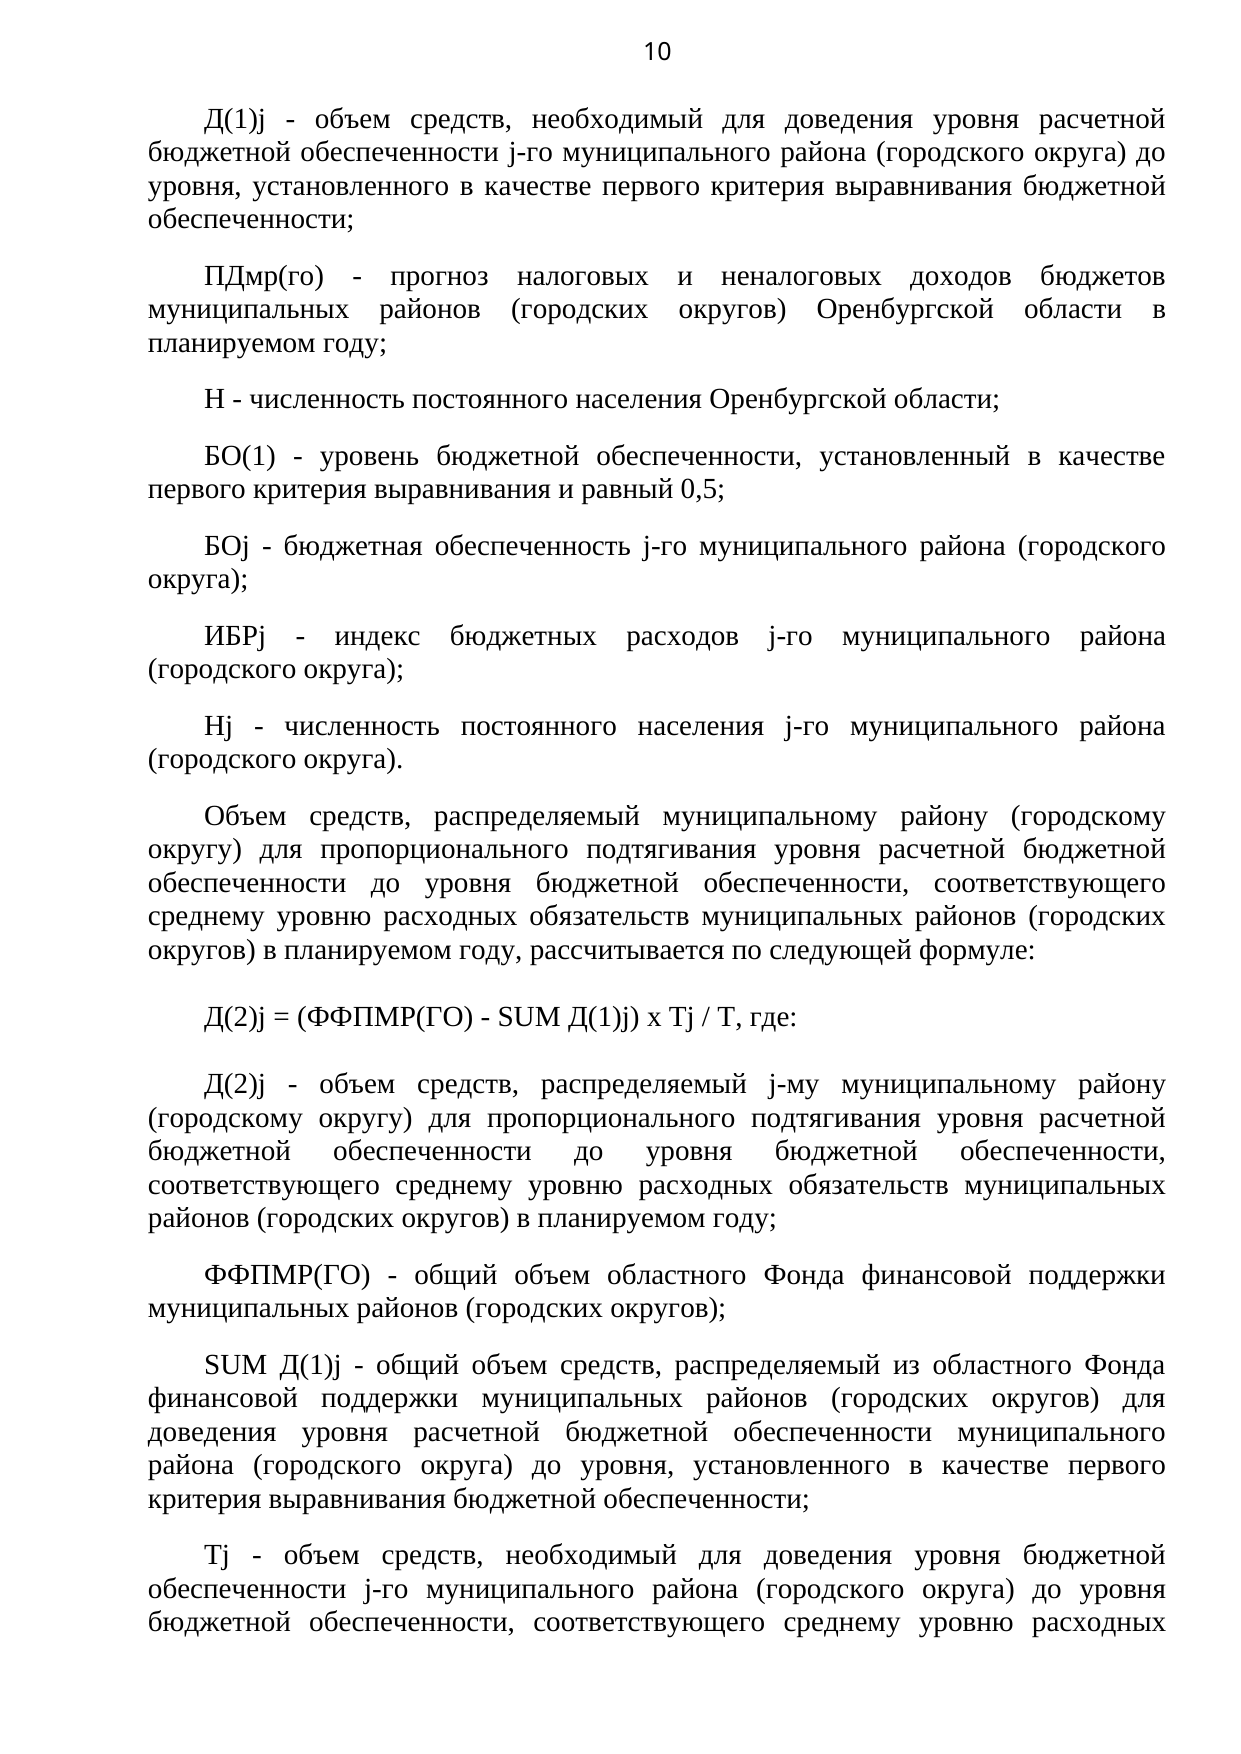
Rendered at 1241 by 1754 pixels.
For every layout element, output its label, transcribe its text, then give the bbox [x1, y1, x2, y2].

text Объем средств, распределяемый муниципальному району (городскому округу) для пропорционального подтягивания уровня расчетной бюджетной обеспеченности до уровня бюджетной обеспеченности, соответствующего среднему уровню расходных обязательств муниципальных районов (городских округов) в планируемом году, рассчитывается по следующей формуле: [148, 798, 1167, 966]
text Нj - численность постоянного населения j-го муниципального района (городского округа). [148, 708, 1167, 775]
text ФФПМР(ГО) - общий объем областного Фонда финансовой поддержки муниципальных районов (городских округов); [148, 1257, 1167, 1324]
text Д(2)j = (ФФПМР(ГО) - SUM Д(1)j) x Tj / T, где: [148, 999, 1167, 1033]
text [148, 1537, 1167, 1638]
text БО(1) - уровень бюджетной обеспеченности, установленный в качестве первого критерия выравнивания и равный 0,5; [148, 438, 1167, 505]
text БОj - бюджетная обеспеченность j-го муниципального района (городского округа); [148, 528, 1167, 595]
text Н - численность постоянного населения Оренбургской области; [148, 381, 1167, 415]
text ИБРj - индекс бюджетных расходов j-го муниципального района (городского округа); [148, 618, 1167, 685]
text SUM Д(1)j - общий объем средств, распределяемый из областного Фонда финансовой поддержки муниципальных районов (городских округов) для доведения уровня расчетной бюджетной обеспеченности муниципального района (городского округа) до уровня, установленного в качестве первого критерия выравнивания бюджетной обеспеченности; [148, 1347, 1167, 1514]
text Д(1)j - объем средств, необходимый для доведения уровня расчетной бюджетной обеспеченности j-го муниципального района (городского округа) до уровня, установленного в качестве первого критерия выравнивания бюджетной обеспеченности; [148, 101, 1167, 235]
text ПДмр(го) - прогноз налоговых и неналоговых доходов бюджетов муниципальных районов (городских округов) Оренбургской области в планируемом году; [148, 258, 1167, 358]
text Д(2)j - объем средств, распределяемый j-му муниципальному району (городскому округу) для пропорционального подтягивания уровня расчетной бюджетной обеспеченности до уровня бюджетной обеспеченности, соответствующего среднему уровню расходных обязательств муниципальных районов (городских округов) в планируемом году; [148, 1066, 1167, 1234]
